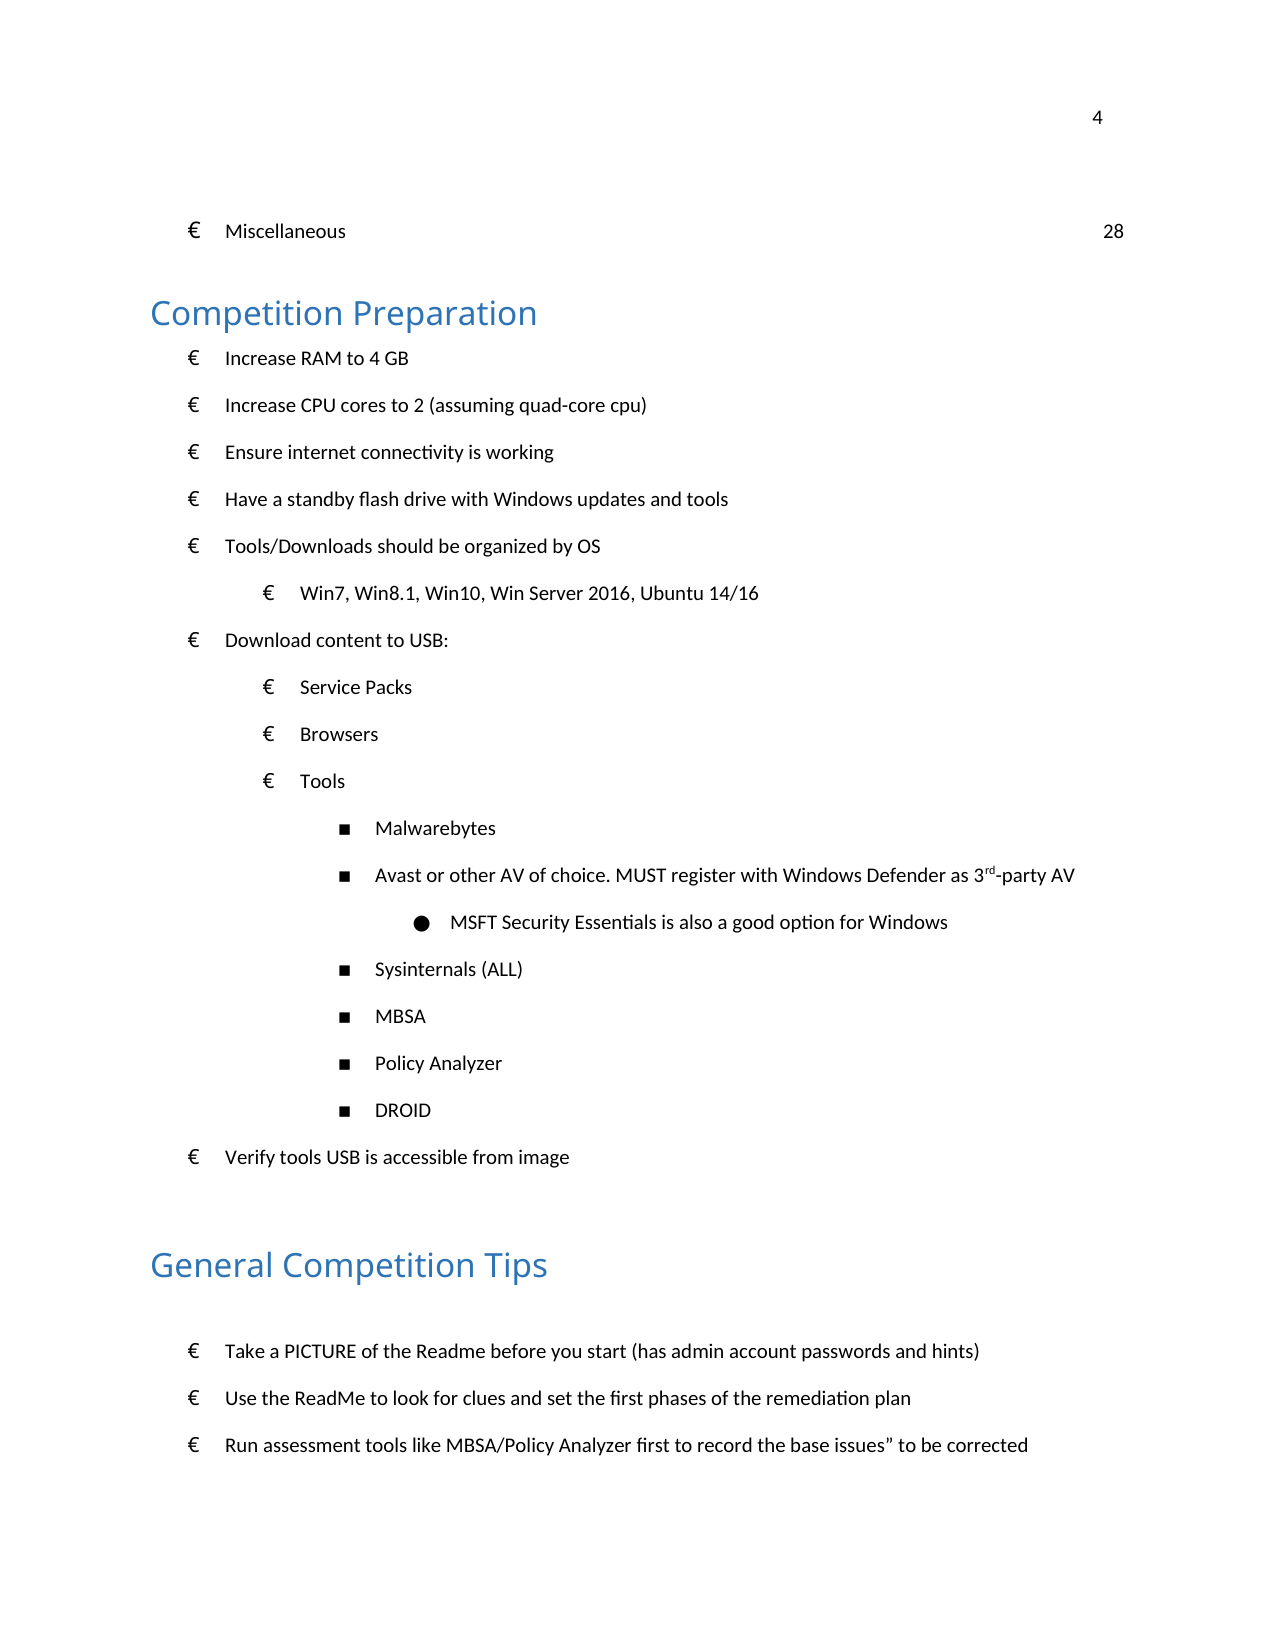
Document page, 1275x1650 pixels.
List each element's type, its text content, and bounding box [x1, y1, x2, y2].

list Sysinternals (ALL) [337, 946, 1125, 988]
list Increase RAM to 4 GB [187, 335, 1125, 378]
list Tools/Downloads should be organized by OS [187, 523, 1125, 566]
list Avast or other AV of choice. MUST register with Windows Defender as 3rd-party AV [337, 852, 1125, 894]
list DROID [337, 1087, 1125, 1129]
list Service Packs [262, 664, 1125, 707]
list Win7, Win8.1, Win10, Win Server 2016, Ubuntu 14/16 [262, 570, 1125, 613]
list Ensure internet connectivity is working [187, 429, 1125, 472]
list Run assessment tools like MBSA/Policy Analyzer first to record the base issues” to be corrected [187, 1422, 1125, 1464]
list Use the ReadMe to look for clues and set the first phases of the remediation plan [187, 1375, 1125, 1417]
list Tools [262, 758, 1125, 801]
list Increase CPU cores to 2 (assuming quad-core cpu) [187, 382, 1125, 425]
subtitle Competition Preparation [150, 289, 1125, 335]
list MBSA [337, 993, 1125, 1035]
list Take a PICTURE of the Readme before you start (has admin account passwords and hints) [187, 1328, 1125, 1370]
list Browsers [262, 711, 1125, 753]
list Verify tools USB is accessible from image [187, 1134, 1125, 1176]
list Have a standby flash drive with Windows updates and tools [187, 476, 1125, 519]
list MSFT Security Essentials is also a good option for Windows [412, 899, 1125, 941]
subtitle General Competition Tips [150, 1242, 1125, 1287]
list Download content to USB: [187, 617, 1125, 659]
list Malwarebytes [337, 805, 1125, 847]
list Policy Analyzer [337, 1040, 1125, 1082]
